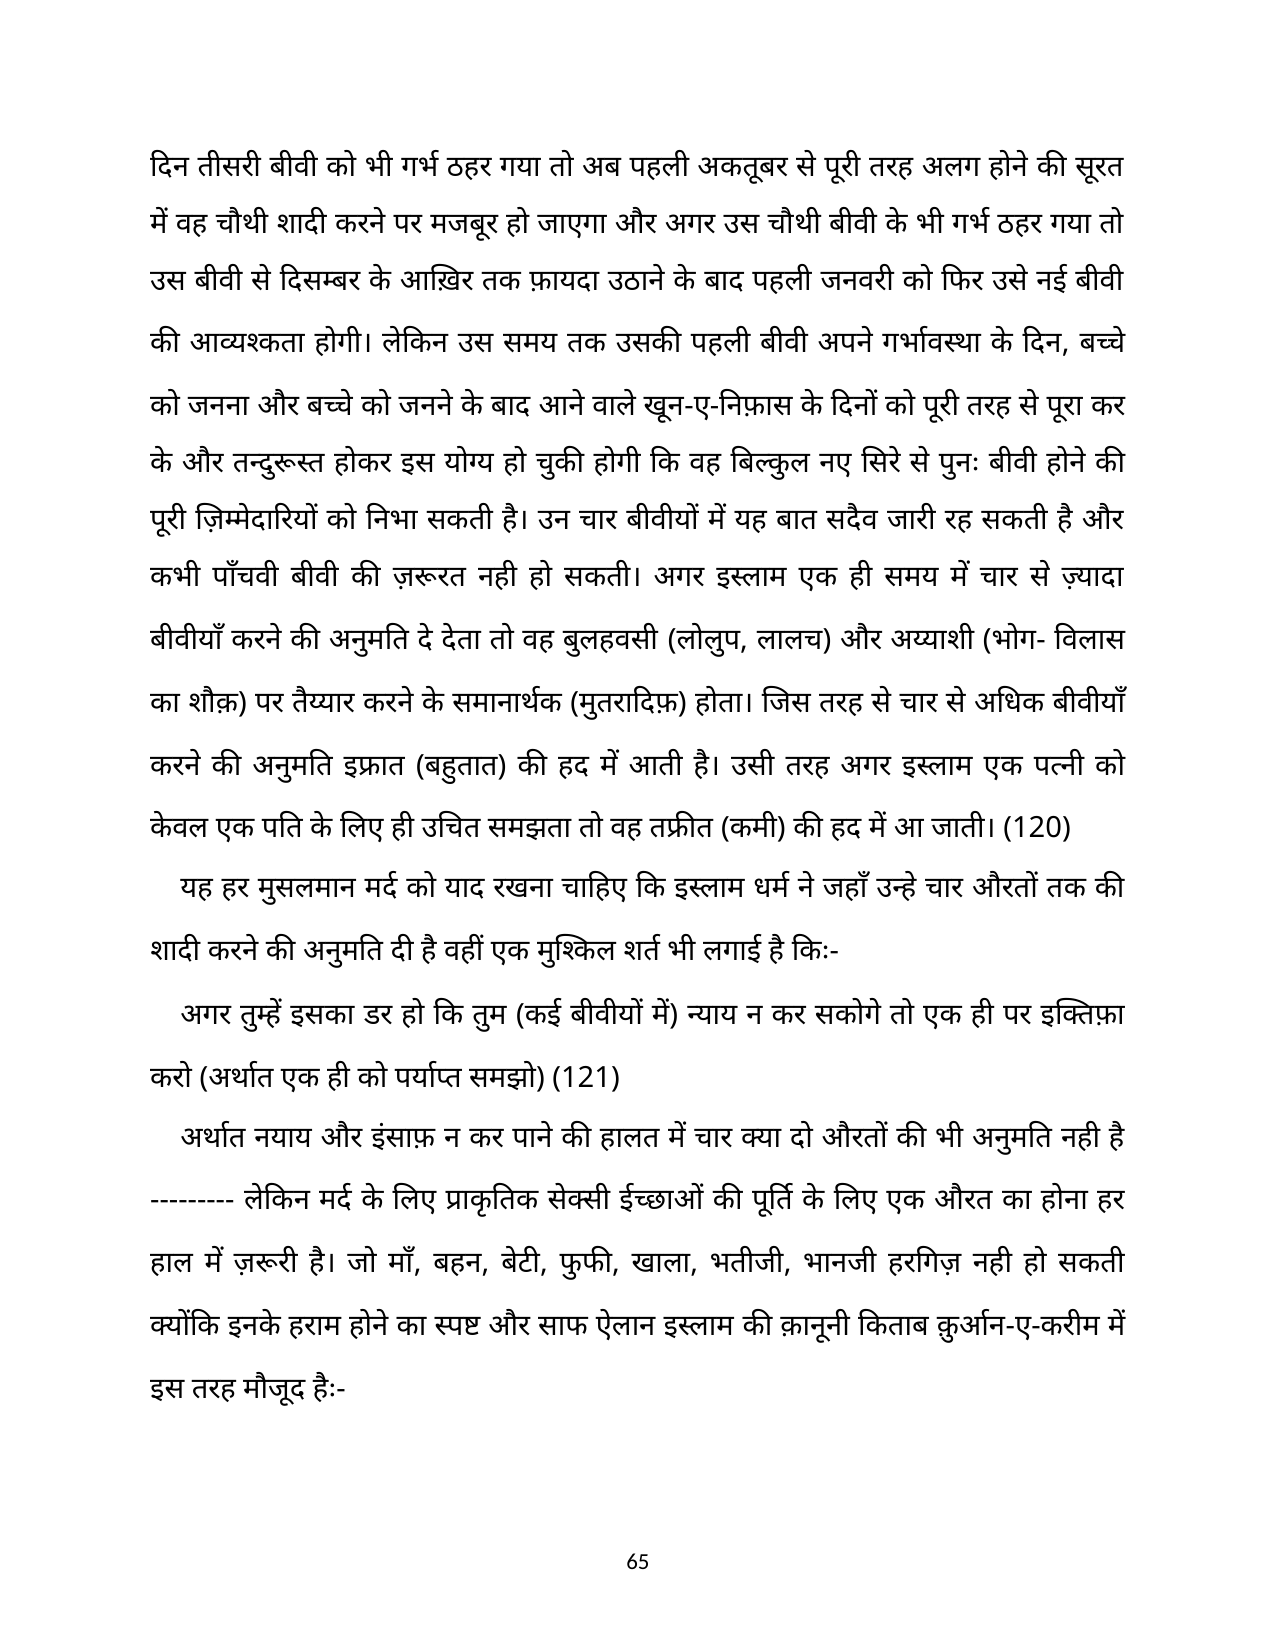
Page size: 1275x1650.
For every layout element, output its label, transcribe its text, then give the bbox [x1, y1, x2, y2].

text अर्थात नयाय और इंसाफ़ न कर पाने की हालत में चार क्या दो औरतों की भी अनुमति नही है --------- लेकिन मर्द के लिए प्राकृतिक सेक्सी ईच्छाओं की पूर्ति के लिए एक औरत का होना हर हाल में ज़रूरी है। जो माँ, बहन, बेटी, फुफी, खाला, भतीजी, भानजी हरगिज़ नही हो सकती क्योंकि इनके हराम होने का स्पष्ट और साफ ऐलान इस्लाम की क़ानूनी किताब क़ुर्आन-ए-करीम में इस तरह मौजूद हैः- [150, 1121, 1125, 1410]
text यह हर मुसलमान मर्द को याद रखना चाहिए कि इस्लाम धर्म ने जहाँ उन्हे चार औरतों तक की शादी करने की अनुमति दी है वहीं एक मुश्किल शर्त भी लगाई है किः- [150, 871, 1125, 972]
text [150, 150, 1125, 850]
text अगर तुम्हें इसका डर हो कि तुम (कई बीवीयों में) न्याय न कर सकोगे तो एक ही पर इक्तिफ़ा करो (अर्थात एक ही को पर्याप्त समझो) (121) [150, 993, 1125, 1099]
